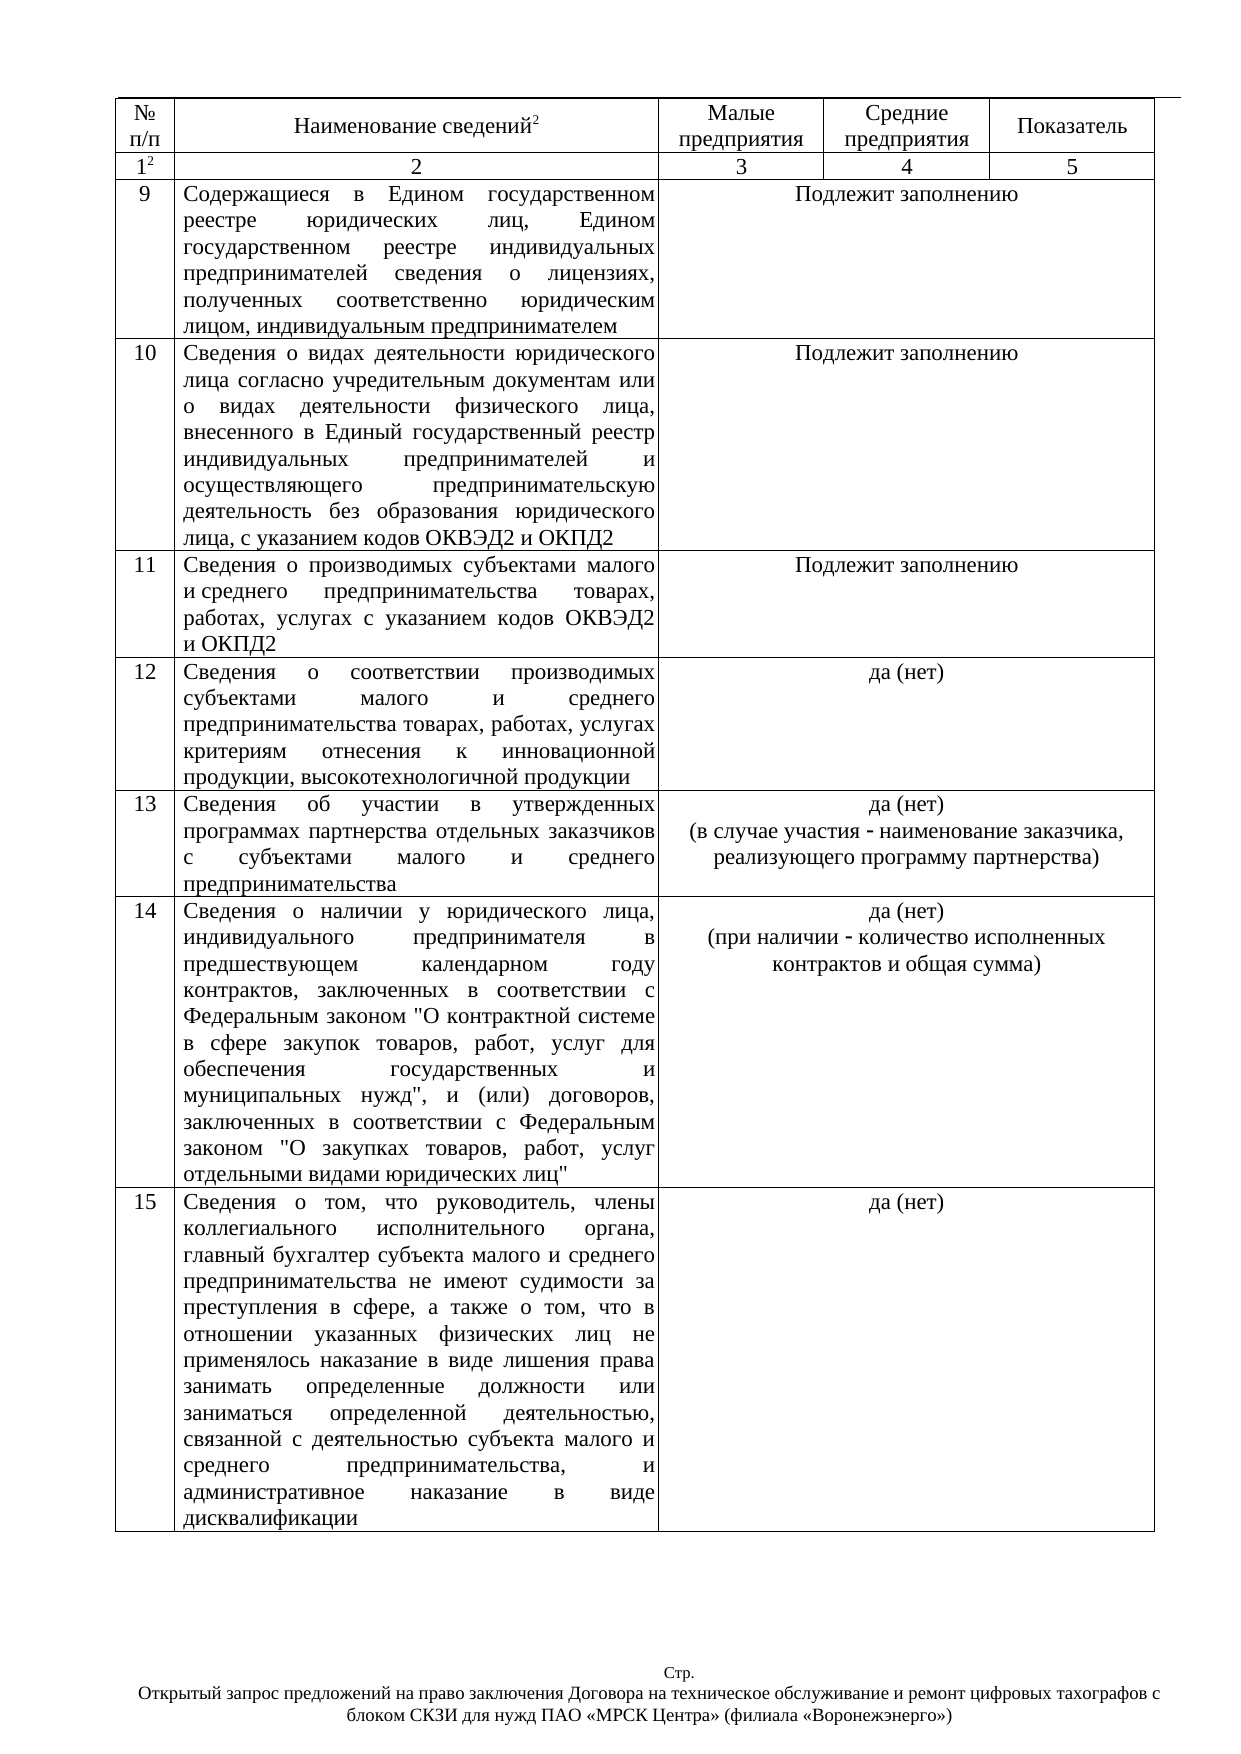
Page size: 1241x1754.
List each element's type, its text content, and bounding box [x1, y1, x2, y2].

table_cell 4 [824, 153, 989, 179]
table_cell Сведения о соответствии производимых субъектами малого и среднего предпринимательства товарах, работах, услугах критериям отнесения к инновационной продукции, высокотехнологичной продукции [175, 658, 658, 789]
table_cell 12 [116, 153, 174, 179]
table_cell 11 [116, 551, 174, 657]
table_cell Сведения о том, что руководитель, члены коллегиального исполнительного органа, главный бухгалтер субъекта малого и среднего предпринимательства не имеют судимости за преступления в сфере, а также о том, что в отношении указанных физических лиц не применялось наказание в виде лишения права занимать определенные должности или заниматься определенной деятельностью, связанной с деятельностью субъекта малого и среднего предпринимательства, и административное наказание в виде дисквалификации [175, 1188, 658, 1531]
table_header Средние предприятия [824, 99, 989, 152]
table_cell 5 [990, 153, 1154, 179]
table_cell Содержащиеся в Едином государственном реестре юридических лиц, Едином государственном реестре индивидуальных предпринимателей сведения о лицензиях, полученных соответственно юридическим лицом, индивидуальным предпринимателем [175, 180, 658, 338]
table_cell 9 [116, 180, 174, 338]
table_cell Подлежит заполнению [659, 180, 1154, 338]
table_cell да (нет) [659, 658, 1154, 789]
table_cell Сведения о производимых субъектами малого и среднего предпринимательства товарах, работах, услугах с указанием кодов ОКВЭД2 и ОКПД2 [175, 551, 658, 657]
table_cell Сведения об участии в утвержденных программах партнерства отдельных заказчиков с субъектами малого и среднего предпринимательства [175, 791, 658, 896]
table_cell да (нет) (в случае участия наименование заказчика, реализующего программу партнерства) [659, 791, 1154, 896]
table_cell да (нет) (при наличии количество исполненных контрактов и общая сумма) [659, 897, 1154, 1187]
table_cell 2 [175, 153, 658, 179]
table_cell Сведения о наличии у юридического лица, индивидуального предпринимателя в предшествующем календарном году контрактов, заключенных в соответствии с Федеральным законом "О контрактной системе в сфере закупок товаров, работ, услуг для обеспечения государственных и муниципальных нужд", и (или) договоров, заключенных в соответствии с Федеральным законом "О закупках товаров, работ, услуг отдельными видами юридических лиц" [175, 897, 658, 1187]
table_header № п/п [116, 99, 174, 152]
table_cell 12 [116, 658, 174, 789]
table_header Показатель [990, 99, 1154, 152]
table_header Малые предприятия [659, 99, 823, 152]
table_cell Подлежит заполнению [659, 551, 1154, 657]
table_header Наименование сведений2 [175, 99, 658, 152]
table_cell Сведения о видах деятельности юридического лица согласно учредительным документам или о видах деятельности физического лица, внесенного в Единый государственный реестр индивидуальных предпринимателей и осуществляющего предпринимательскую деятельность без образования юридического лица, с указанием кодов ОКВЭД2 и ОКПД2 [175, 339, 658, 550]
table_cell 3 [659, 153, 823, 179]
table_cell да (нет) [659, 1188, 1154, 1531]
table_cell 10 [116, 339, 174, 550]
table_cell 15 [116, 1188, 174, 1531]
table_cell Подлежит заполнению [659, 339, 1154, 550]
table_cell 14 [116, 897, 174, 1187]
table_cell 13 [116, 791, 174, 896]
